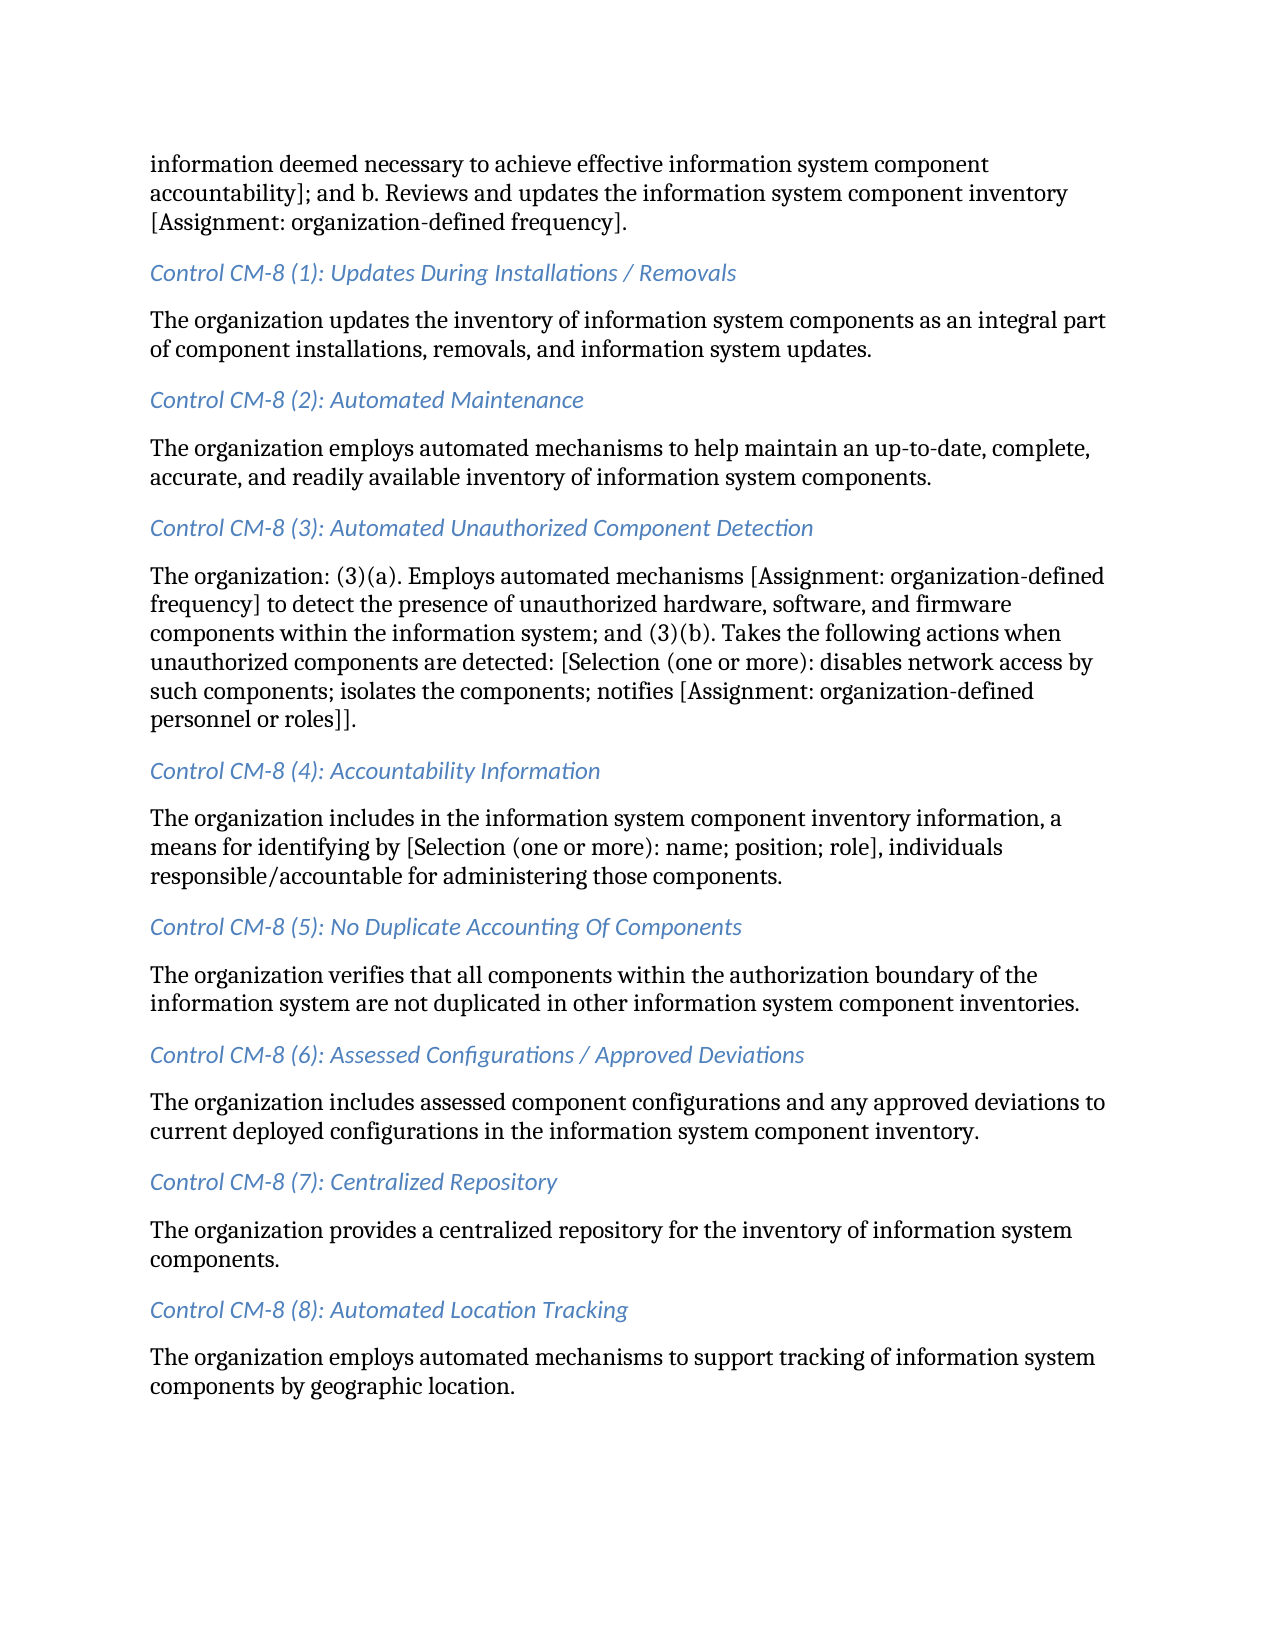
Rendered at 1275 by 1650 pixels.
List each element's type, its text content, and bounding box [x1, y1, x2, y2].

subtitle Control CM-8 (7): Centralized Repository [150, 1166, 1125, 1197]
subtitle Control CM-8 (6): Assessed Configurations / Approved Deviations [150, 1039, 1125, 1069]
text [150, 150, 1125, 236]
subtitle Control CM-8 (4): Accountability Information [150, 755, 1125, 785]
text The organization includes in the information system component inventory information, a means for identifying by [Selection (one or more): name; position; role], individuals responsible/accountable for administering those components. [150, 804, 1125, 890]
text The organization employs automated mechanisms to help maintain an up-to-date, complete, accurate, and readily available inventory of information system components. [150, 434, 1125, 491]
text The organization updates the inventory of information system components as an integral part of component installations, removals, and information system updates. [150, 306, 1125, 364]
text The organization provides a centralized repository for the inventory of information system components. [150, 1216, 1125, 1273]
text The organization employs automated mechanisms to support tracking of information system components by geographic location. [150, 1343, 1125, 1401]
subtitle Control CM-8 (1): Updates During Installations / Removals [150, 257, 1125, 288]
text The organization verifies that all components within the authorization boundary of the information system are not duplicated in other information system component inventories. [150, 961, 1125, 1018]
subtitle Control CM-8 (3): Automated Unauthorized Component Detection [150, 512, 1125, 543]
text The organization: (3)(a). Employs automated mechanisms [Assignment: organization-defined frequency] to detect the presence of unauthorized hardware, software, and firmware components within the information system; and (3)(b). Takes the following actions when unauthorized components are detected: [Selection (one or more): disables network access by such components; isolates the components; notifies [Assignment: organization-defined personnel or roles]]. [150, 562, 1125, 734]
subtitle Control CM-8 (8): Automated Location Tracking [150, 1294, 1125, 1324]
subtitle Control CM-8 (2): Automated Maintenance [150, 385, 1125, 415]
subtitle Control CM-8 (5): No Duplicate Accounting Of Components [150, 911, 1125, 942]
text The organization includes assessed component configurations and any approved deviations to current deployed configurations in the information system component inventory. [150, 1088, 1125, 1146]
